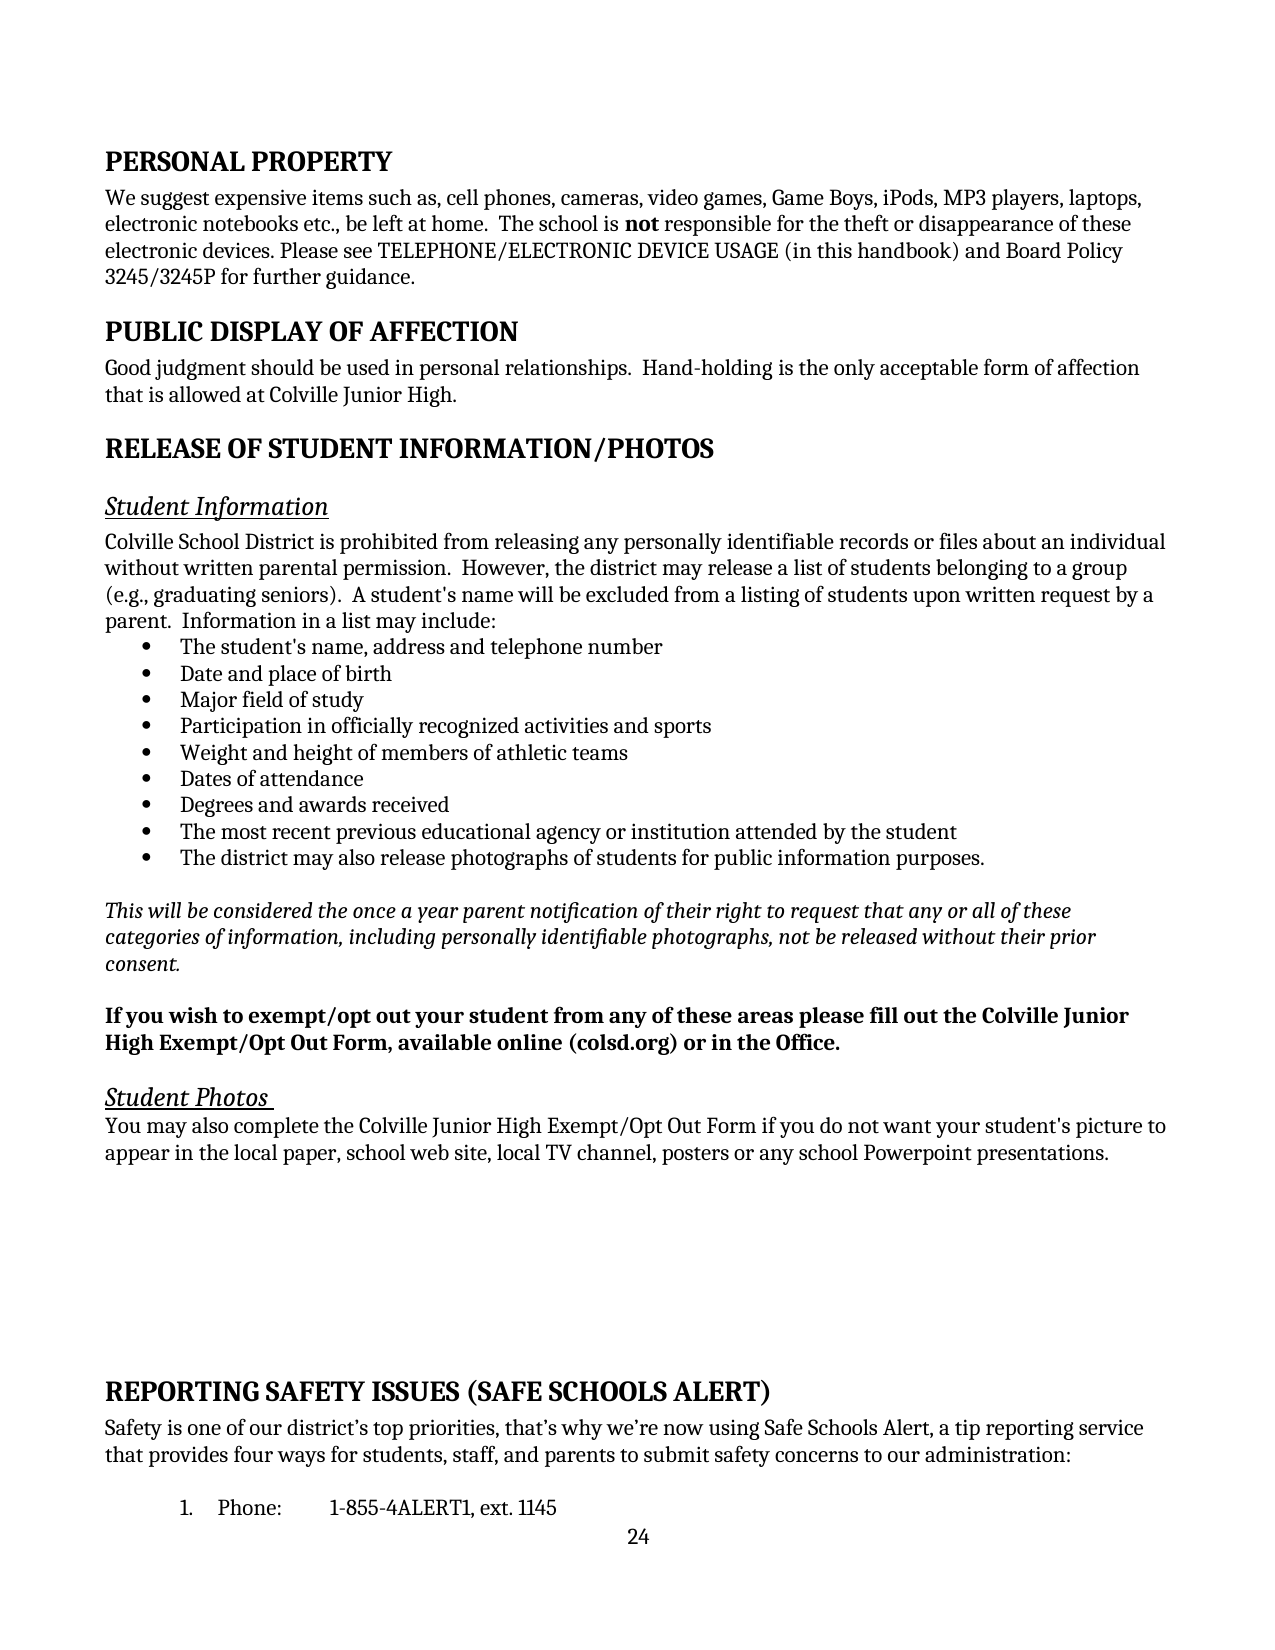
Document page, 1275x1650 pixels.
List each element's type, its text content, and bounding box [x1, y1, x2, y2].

list The district may also release photographs of students for public information purposes. [142, 845, 1170, 871]
subtitle REPORTING SAFETY ISSUES (SAFE SCHOOLS ALERT) [105, 1375, 1170, 1409]
text You may also complete the Colville Junior High Exempt/Opt Out Form if you do not want your student's picture to appear in the local paper, school web site, local TV channel, posters or any school Powerpoint presentations. [105, 1113, 1170, 1166]
text This will be considered the once a year parent notification of their right to request that any or all of these categories of information, including personally identifiable photographs, not be released without their prior consent. [105, 898, 1170, 977]
text Colville School District is prohibited from releasing any personally identifiable records or files about an individual without written parental permission. However, the district may release a list of students belonging to a group (e.g., graduating seniors). A student's name will be excluded from a listing of students upon written request by a parent. Information in a list may include: [105, 529, 1170, 634]
subtitle RELEASE OF STUDENT INFORMATION/PHOTOS [105, 433, 1170, 466]
subtitle PERSONAL PROPERTY [105, 145, 1170, 178]
list The most recent previous educational agency or institution attended by the student [142, 818, 1170, 845]
subtitle Student Information [105, 491, 1170, 522]
subtitle PUBLIC DISPLAY OF AFFECTION [105, 315, 1170, 349]
text If you wish to exempt/opt out your student from any of these areas please fill out the Colville Junior High Exempt/Opt Out Form, available online (colsd.org) or in the Office. [105, 1003, 1170, 1056]
list The student's name, address and telephone number [142, 634, 1170, 660]
text Good judgment should be used in personal relationships. Hand-holding is the only acceptable form of affection that is allowed at Colville Junior High. [105, 355, 1170, 408]
list Degrees and awards received [142, 792, 1170, 818]
list Major field of study [142, 687, 1170, 713]
list Date and place of birth [142, 660, 1170, 687]
list Phone: 1-855-4ALERT1, ext. 1145 [180, 1494, 1170, 1521]
text We suggest expensive items such as, cell phones, cameras, video games, Game Boys, iPods, MP3 players, laptops, electronic notebooks etc., be left at home. The school is not responsible for the theft or disappearance of these electronic devices. Please see TELEPHONE/ELECTRONIC DEVICE USAGE (in this handbook) and Board Policy 3245/3245P for further guidance. [105, 185, 1170, 290]
text Safety is one of our district’s top priorities, that’s why we’re now using Safe Schools Alert, a tip reporting service that provides four ways for students, staff, and parents to submit safety concerns to our administration: [105, 1415, 1170, 1468]
list Participation in officially recognized activities and sports [142, 713, 1170, 739]
list Weight and height of members of athletic teams [142, 739, 1170, 766]
list Dates of attendance [142, 766, 1170, 792]
text Student Photos [105, 1082, 1170, 1113]
